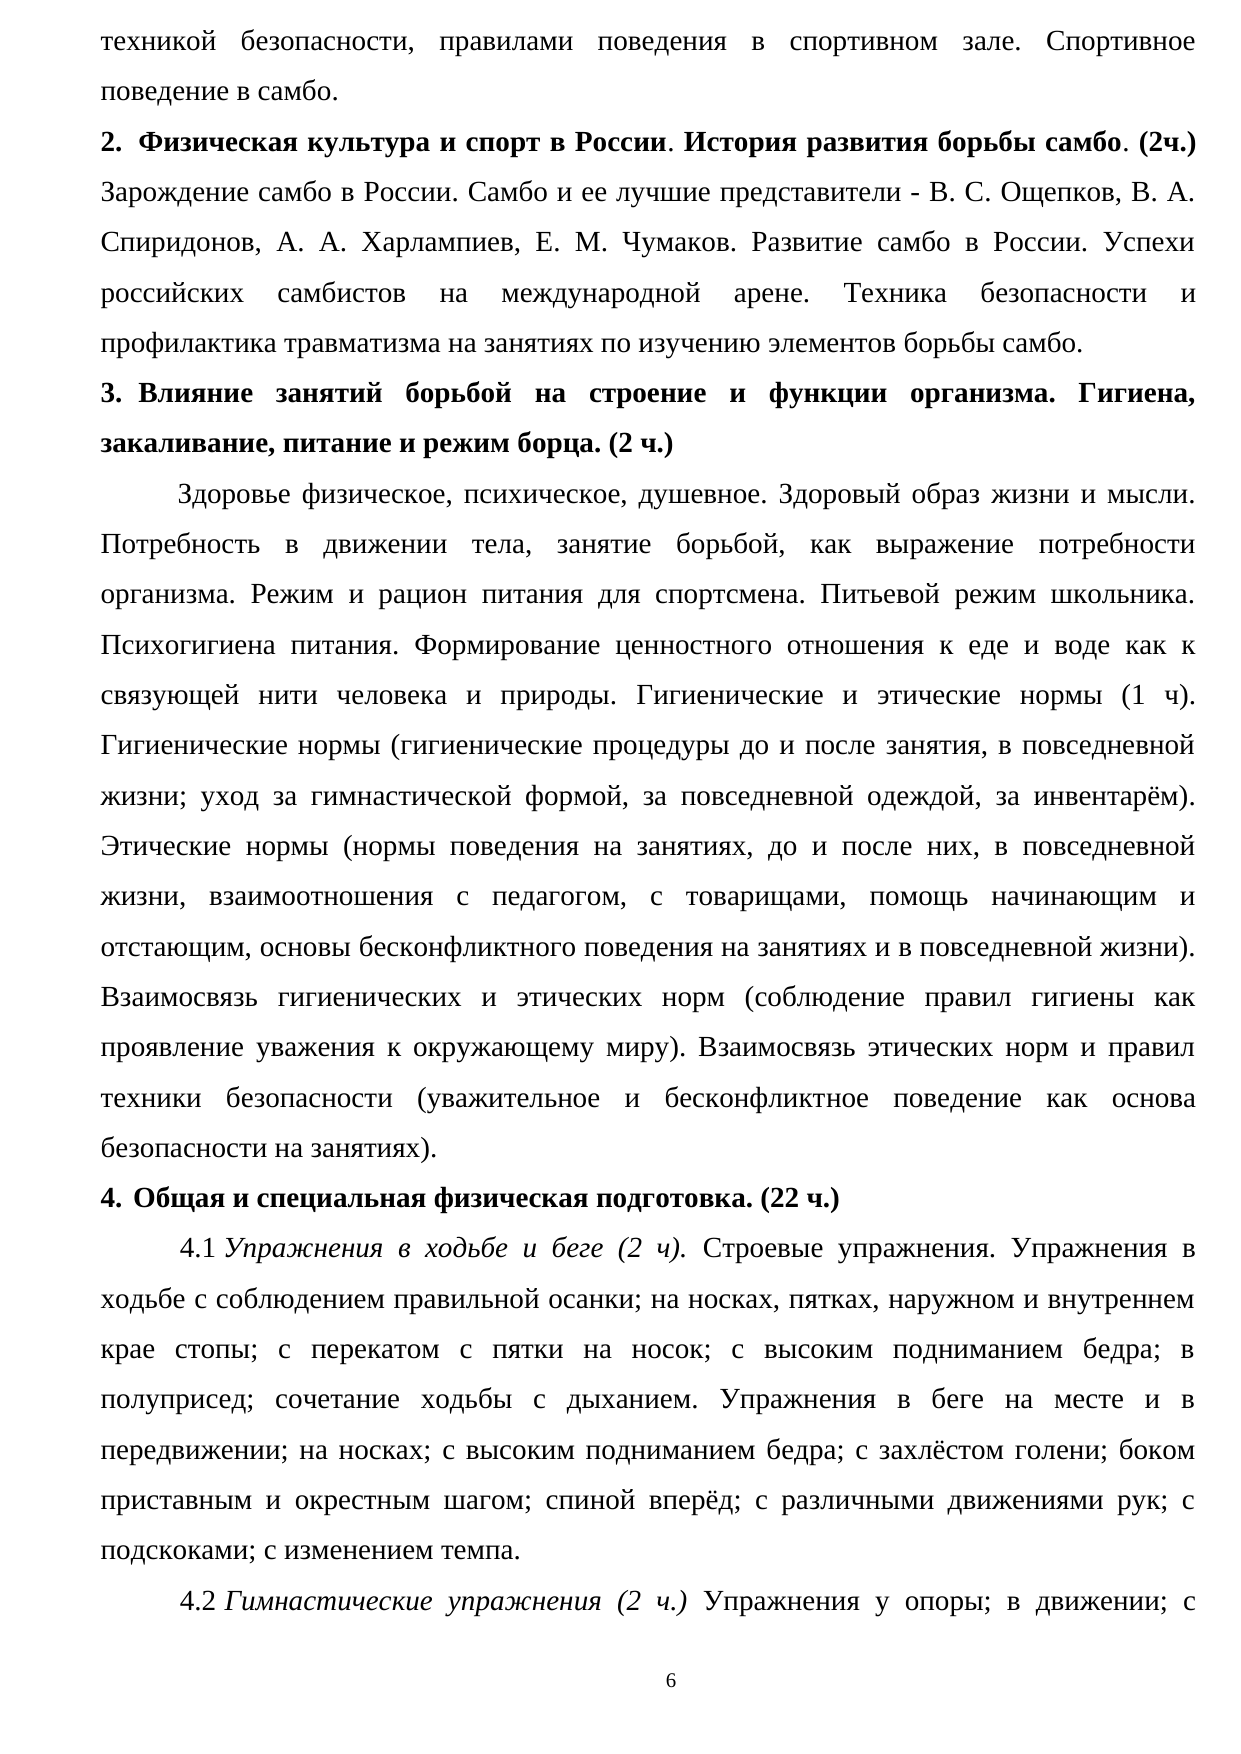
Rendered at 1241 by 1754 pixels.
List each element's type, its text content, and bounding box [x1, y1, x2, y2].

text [100, 23, 1196, 107]
text Здоровье физическое, психическое, душевное. Здоровый образ жизни и мысли. Потребность в движении тела, занятие борьбой, как выражение потребности организма. Режим и рацион питания для спортсмена. Питьевой режим школьника. Психогигиена питания. Формирование ценностного отношения к еде и воде как к связующей нити человека и природы. Гигиенические и этические нормы (1 ч). Гигиенические нормы (гигиенические процедуры до и после занятия, в повседневной жизни; уход за гимнастической формой, за повседневной одеждой, за инвентарём). Этические нормы (нормы поведения на занятиях, до и после них, в повседневной жизни, взаимоотношения с педагогом, с товарищами, помощь начинающим и отстающим, основы бесконфликтного поведения на занятиях и в повседневной жизни). Взаимосвязь гигиенических и этических норм (соблюдение правил гигиены как проявление уважения к окружающему миру). Взаимосвязь этических норм и правил техники безопасности (уважительное и бесконфликтное поведение как основа безопасности на занятиях). [100, 476, 1196, 1163]
list Общая и специальная физическая подготовка. (22 ч.) [100, 1180, 1196, 1214]
list Физическая культура и спорт в России. История развития борьбы самбо. (2ч.) Зарождение самбо в России. Самбо и ее лучшие представители - В. С. Ощепков, В. А. Спиридонов, А. А. Харлампиев, Е. М. Чумаков. Развитие самбо в России. Успехи российских самбистов на международной арене. Техника безопасности и профилактика травматизма на занятиях по изучению элементов борьбы самбо. [100, 124, 1196, 358]
list Упражнения в ходьбе и беге (2 ч). Строевые упражнения. Упражнения в ходьбе с соблюдением правильной осанки; на носках, пятках, наружном и внутреннем крае стопы; с перекатом с пятки на носок; с высоким подниманием бедра; в полуприсед; сочетание ходьбы с дыханием. Упражнения в беге на месте и в передвижении; на носках; с высоким подниманием бедра; с захлёстом голени; боком приставным и окрестным шагом; спиной вперёд; с различными движениями рук; с подскоками; с изменением темпа. [100, 1231, 1196, 1566]
list Влияние занятий борьбой на строение и функции организма. Гигиена, закаливание, питание и режим борца. (2 ч.) [100, 375, 1196, 459]
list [100, 1583, 1196, 1616]
